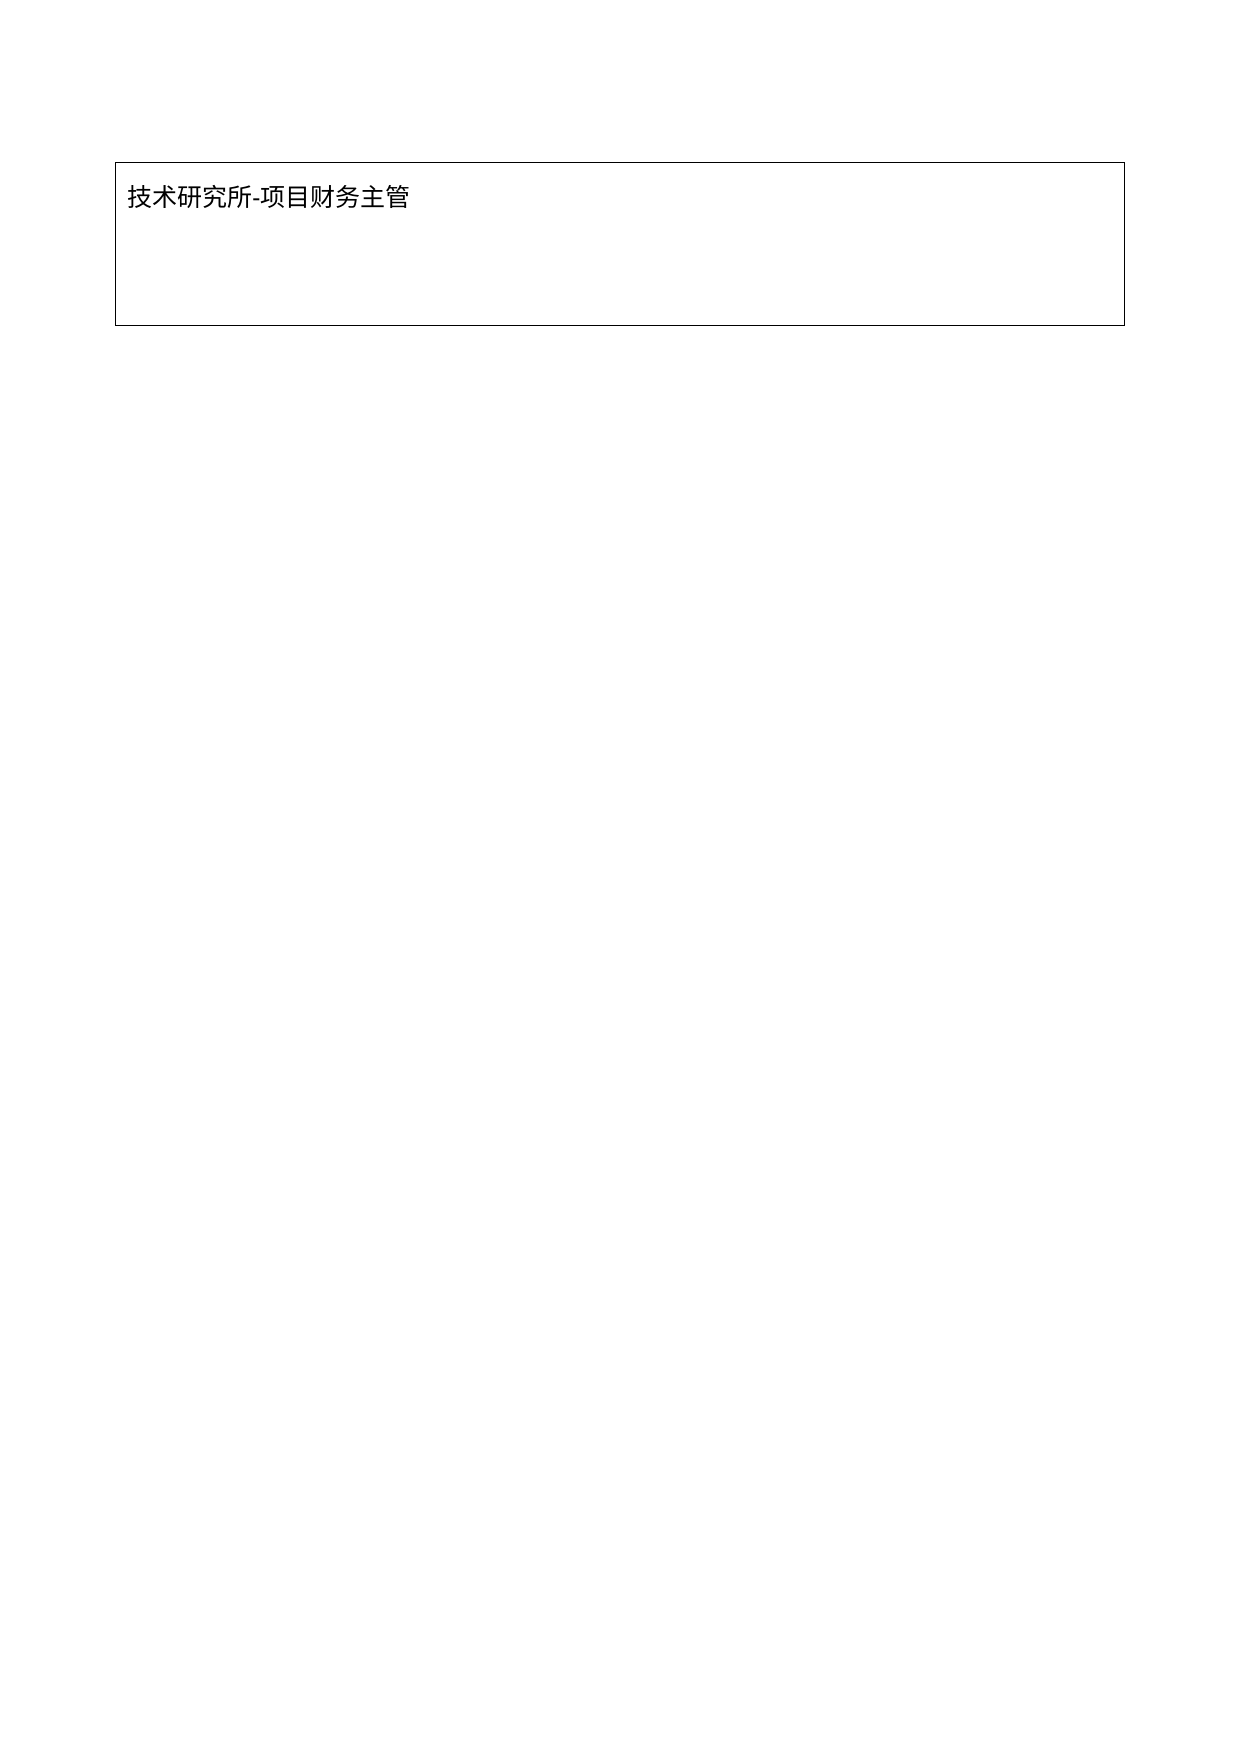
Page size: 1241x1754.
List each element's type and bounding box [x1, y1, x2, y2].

table_cell [116, 163, 1124, 325]
